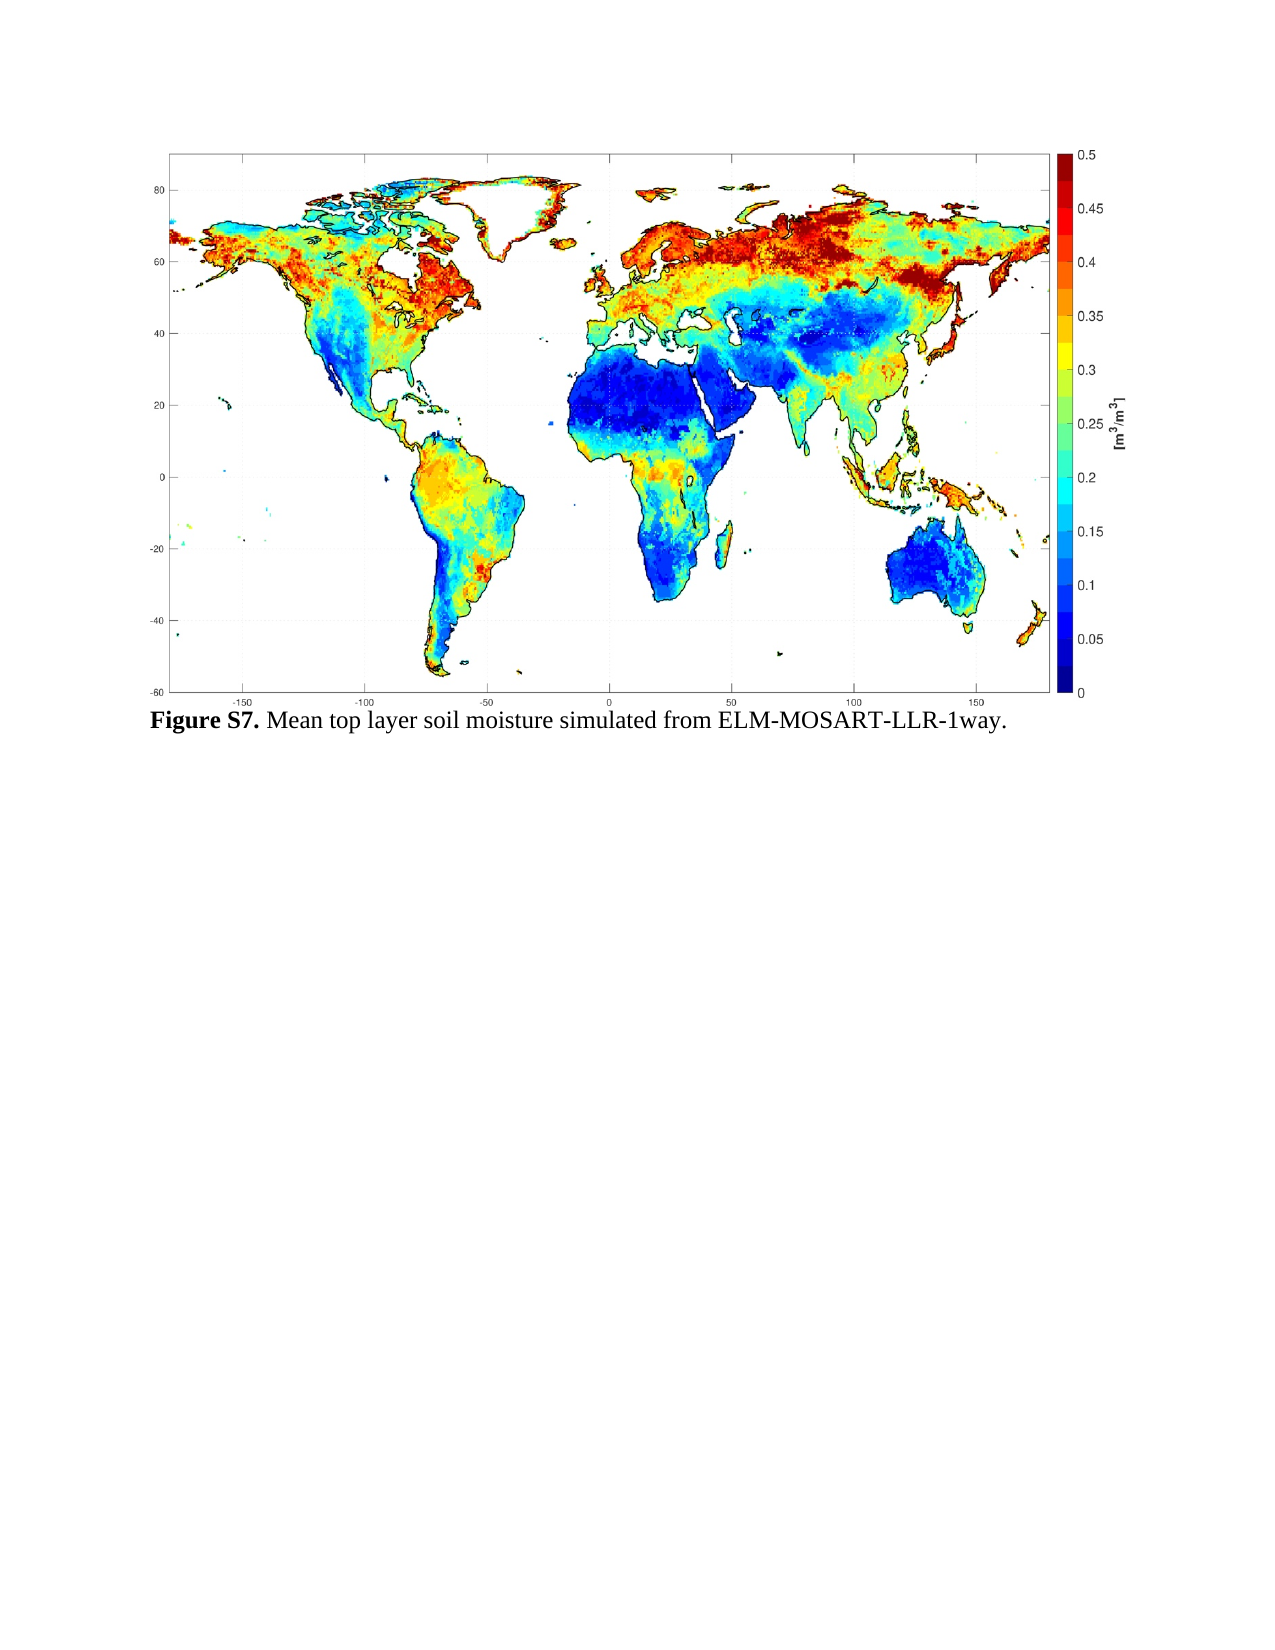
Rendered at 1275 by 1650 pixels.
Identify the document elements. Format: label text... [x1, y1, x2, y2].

picture [150, 150, 1125, 706]
text Figure S7. Mean top layer soil moisture simulated from ELM-MOSART-LLR-1way. [150, 706, 1125, 734]
